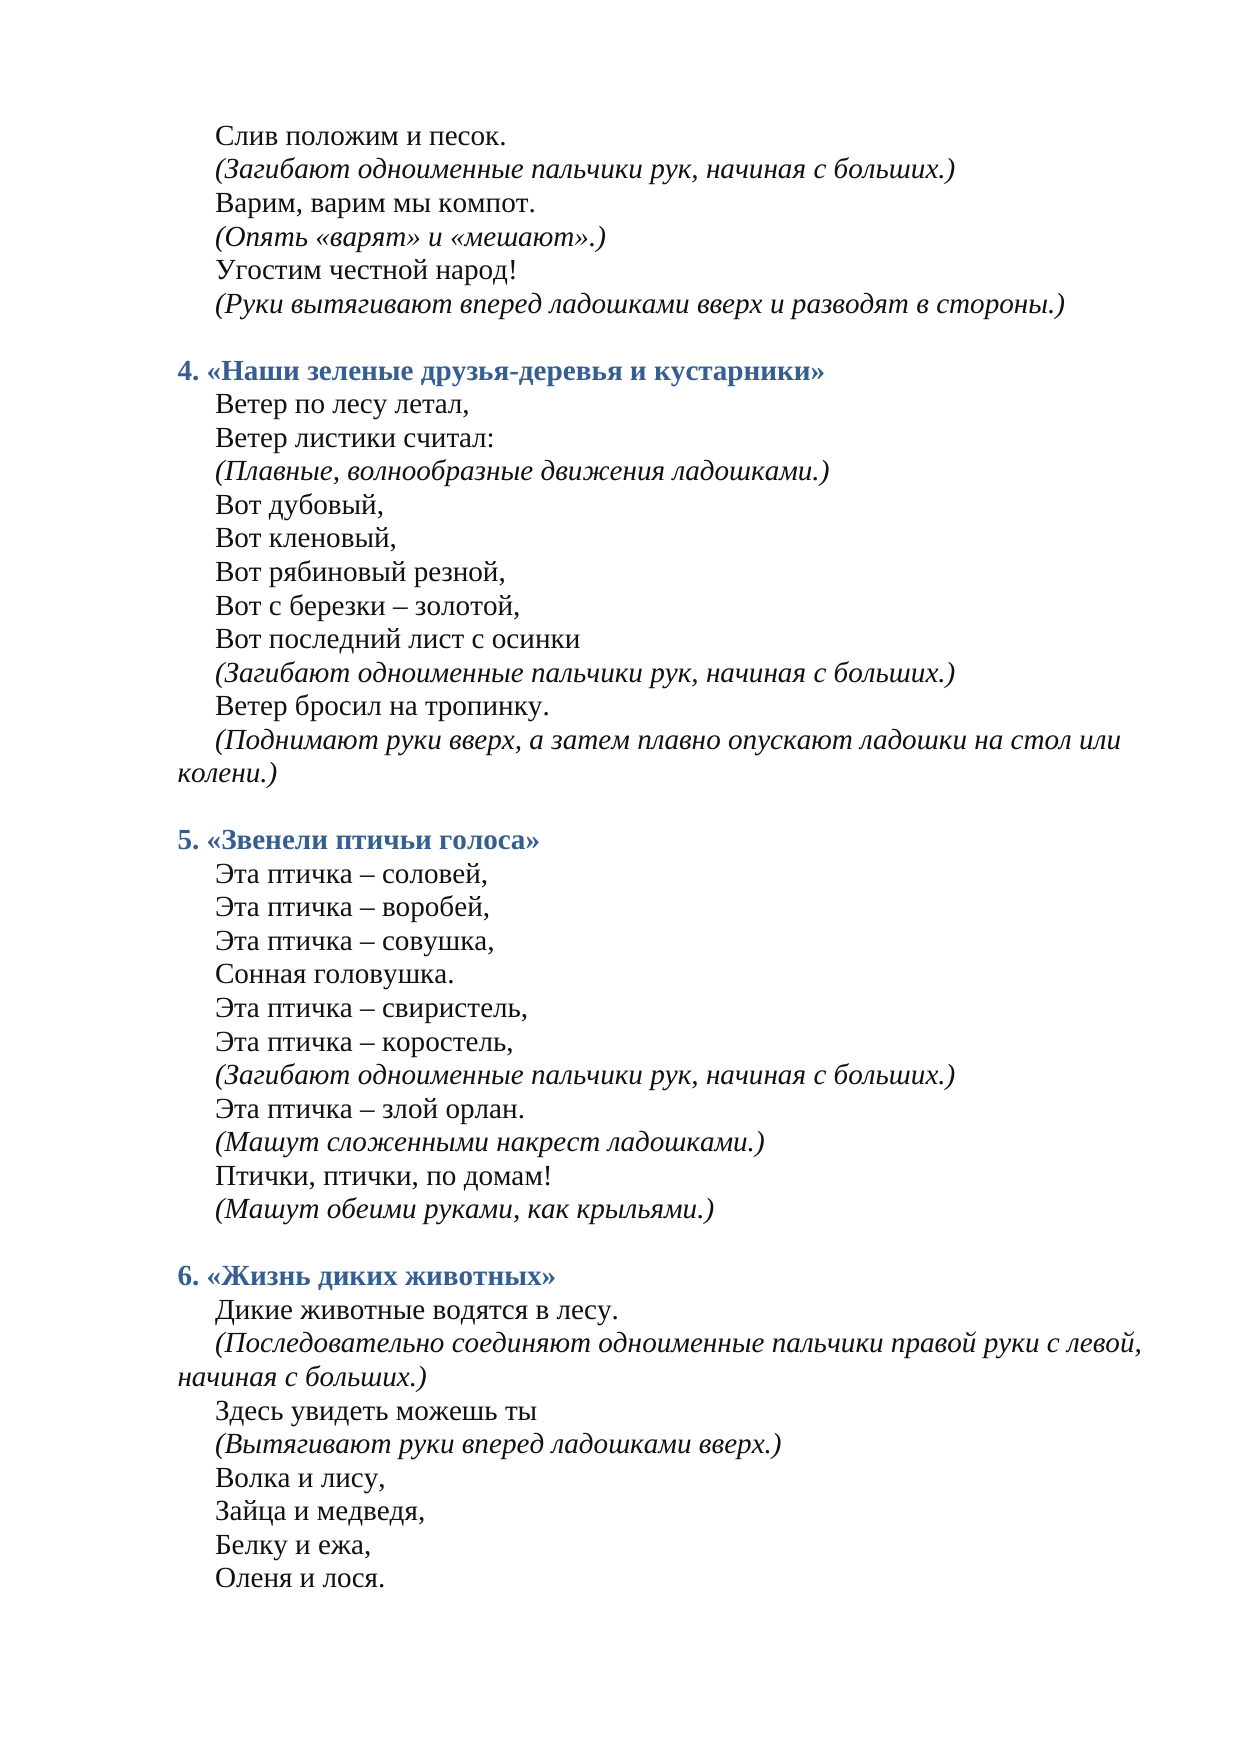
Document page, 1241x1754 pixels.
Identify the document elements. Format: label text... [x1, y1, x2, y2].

text (Вытягивают руки вперед ладошками вверх.) [177, 1426, 1152, 1460]
text Слив положим и песок. [177, 118, 1152, 152]
text (Машут сложенными накрест ладошками.) [177, 1124, 1152, 1158]
text Вот дубовый, [177, 487, 1152, 521]
text 6. «Жизнь диких животных» [177, 1258, 1152, 1292]
text (Последовательно соединяют одноименные пальчики правой руки с левой, начиная с больших.) [177, 1326, 1152, 1393]
text Оленя и лося. [177, 1560, 1152, 1594]
text Вот рябиновый резной, [177, 554, 1152, 588]
text 5. «Звенели птичьи голоса» [177, 822, 1152, 856]
text (Руки вытягивают вперед ладошками вверх и разводят в стороны.) [177, 286, 1152, 319]
text (Плавные, волнообразные движения ладошками.) [177, 453, 1152, 487]
text Вот последний лист с осинки [177, 621, 1152, 655]
text Ветер листики считал: [177, 420, 1152, 453]
text Дикие животные водятся в лесу. [177, 1292, 1152, 1326]
text (Поднимают руки вверх, а затем плавно опускают ладошки на стол или колени.) [177, 722, 1152, 789]
text Эта птичка – воробей, [177, 889, 1152, 923]
text (Опять «варят» и «мешают».) [177, 219, 1152, 252]
text Белку и ежа, [177, 1527, 1152, 1560]
text Волка и лису, [177, 1460, 1152, 1493]
text Эта птичка – совушка, [177, 923, 1152, 957]
text Здесь увидеть можешь ты [177, 1393, 1152, 1426]
text Ветер по лесу летал, [177, 386, 1152, 420]
text Эта птичка – соловей, [177, 856, 1152, 889]
text (Загибают одноименные пальчики рук, начиная с больших.) [177, 152, 1152, 185]
text (Загибают одноименные пальчики рук, начиная с больших.) [177, 655, 1152, 688]
text Зайца и медведя, [177, 1493, 1152, 1527]
text Эта птичка – свиристель, [177, 990, 1152, 1024]
text Эта птичка – злой орлан. [177, 1091, 1152, 1124]
text Птички, птички, по домам! [177, 1158, 1152, 1191]
text Сонная головушка. [177, 957, 1152, 990]
text Варим, варим мы компот. [177, 185, 1152, 219]
text Ветер бросил на тропинку. [177, 688, 1152, 722]
text Угостим честной народ! [177, 252, 1152, 286]
text Эта птичка – коростель, [177, 1024, 1152, 1057]
text (Машут обеими руками, как крыльями.) [177, 1191, 1152, 1225]
text Вот кленовый, [177, 521, 1152, 554]
text Вот с березки – золотой, [177, 588, 1152, 621]
text (Загибают одноименные пальчики рук, начиная с больших.) [177, 1057, 1152, 1091]
text 4. «Наши зеленые друзья-деревья и кустарники» [177, 353, 1152, 386]
